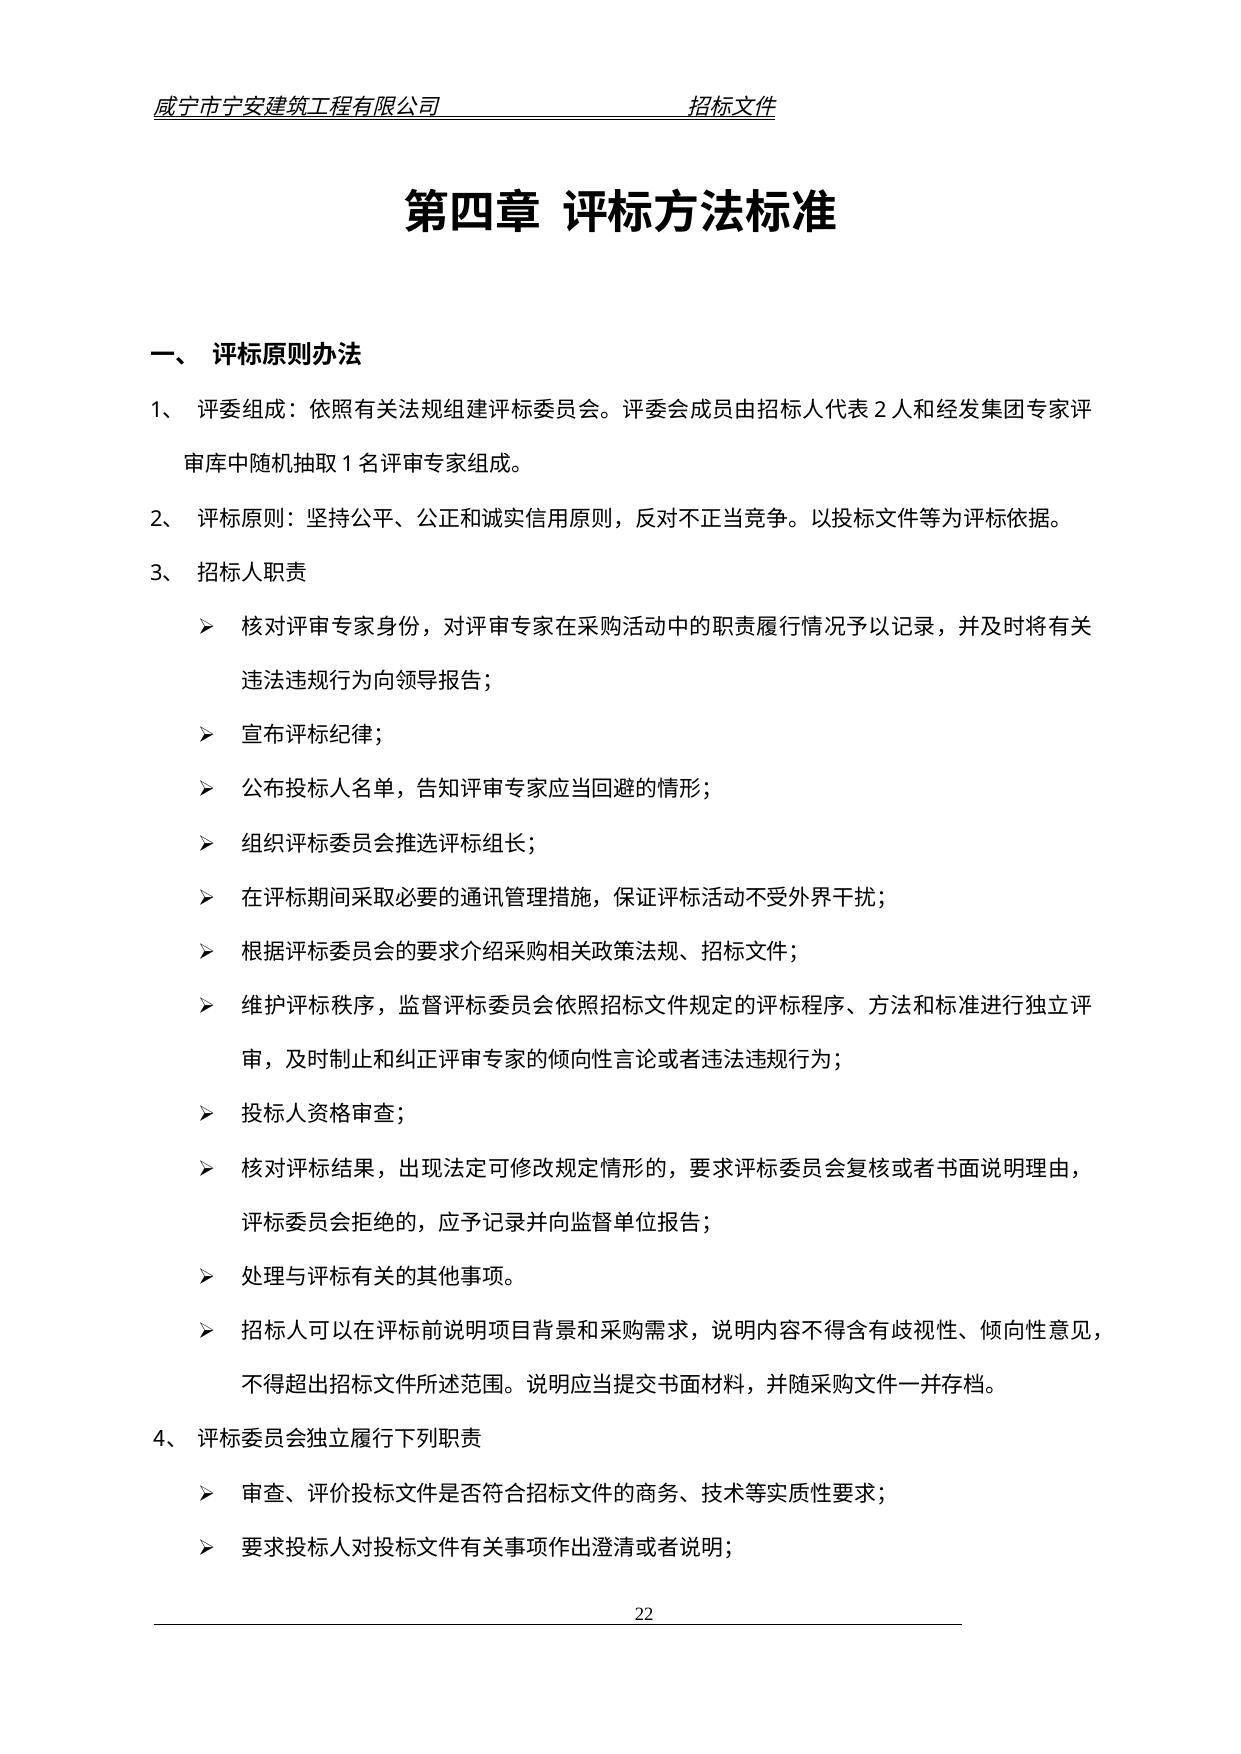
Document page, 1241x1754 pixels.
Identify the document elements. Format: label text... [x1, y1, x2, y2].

list 组织评标委员会推选评标组长； [198, 808, 1093, 862]
list 要求投标人对投标文件有关事项作出澄清或者说明； [198, 1512, 1093, 1566]
list 评标原则：坚持公平、公正和诚实信用原则，反对不正当竞争。以投标文件等为评标依据。 [150, 483, 1093, 537]
list 在评标期间采取必要的通讯管理措施，保证评标活动不受外界干扰； [198, 862, 1093, 916]
list 评标委员会独立履行下列职责 [153, 1403, 1093, 1458]
list 宣布评标纪律； [198, 699, 1093, 753]
list 评标原则办法 [150, 320, 1066, 374]
list 核对评标结果，出现法定可修改规定情形的，要求评标委员会复核或者书面说明理由，评标委员会拒绝的，应予记录并向监督单位报告； [198, 1133, 1093, 1241]
list 公布投标人名单，告知评审专家应当回避的情形； [198, 753, 1093, 808]
list 招标人可以在评标前说明项目背景和采购需求，说明内容不得含有歧视性、倾向性意见，不得超出招标文件所述范围。说明应当提交书面材料，并随采购文件一并存档。 [198, 1295, 1093, 1403]
list 招标人职责 [150, 537, 1093, 591]
list 维护评标秩序，监督评标委员会依照招标文件规定的评标程序、方法和标准进行独立评审，及时制止和纠正评审专家的倾向性言论或者违法违规行为； [198, 970, 1093, 1078]
list 核对评审专家身份，对评审专家在采购活动中的职责履行情况予以记录，并及时将有关违法违规行为向领导报告； [198, 591, 1093, 699]
list 处理与评标有关的其他事项。 [198, 1241, 1093, 1295]
list 投标人资格审查； [198, 1078, 1093, 1133]
list 评委组成：依照有关法规组建评标委员会。评委会成员由招标人代表2人和经发集团专家评审库中随机抽取1名评审专家组成。 [150, 374, 1093, 483]
list 根据评标委员会的要求介绍采购相关政策法规、招标文件； [198, 916, 1093, 970]
list 审查、评价投标文件是否符合招标文件的商务、技术等实质性要求； [198, 1458, 1093, 1512]
text 第四章 评标方法标准 [153, 175, 1087, 241]
